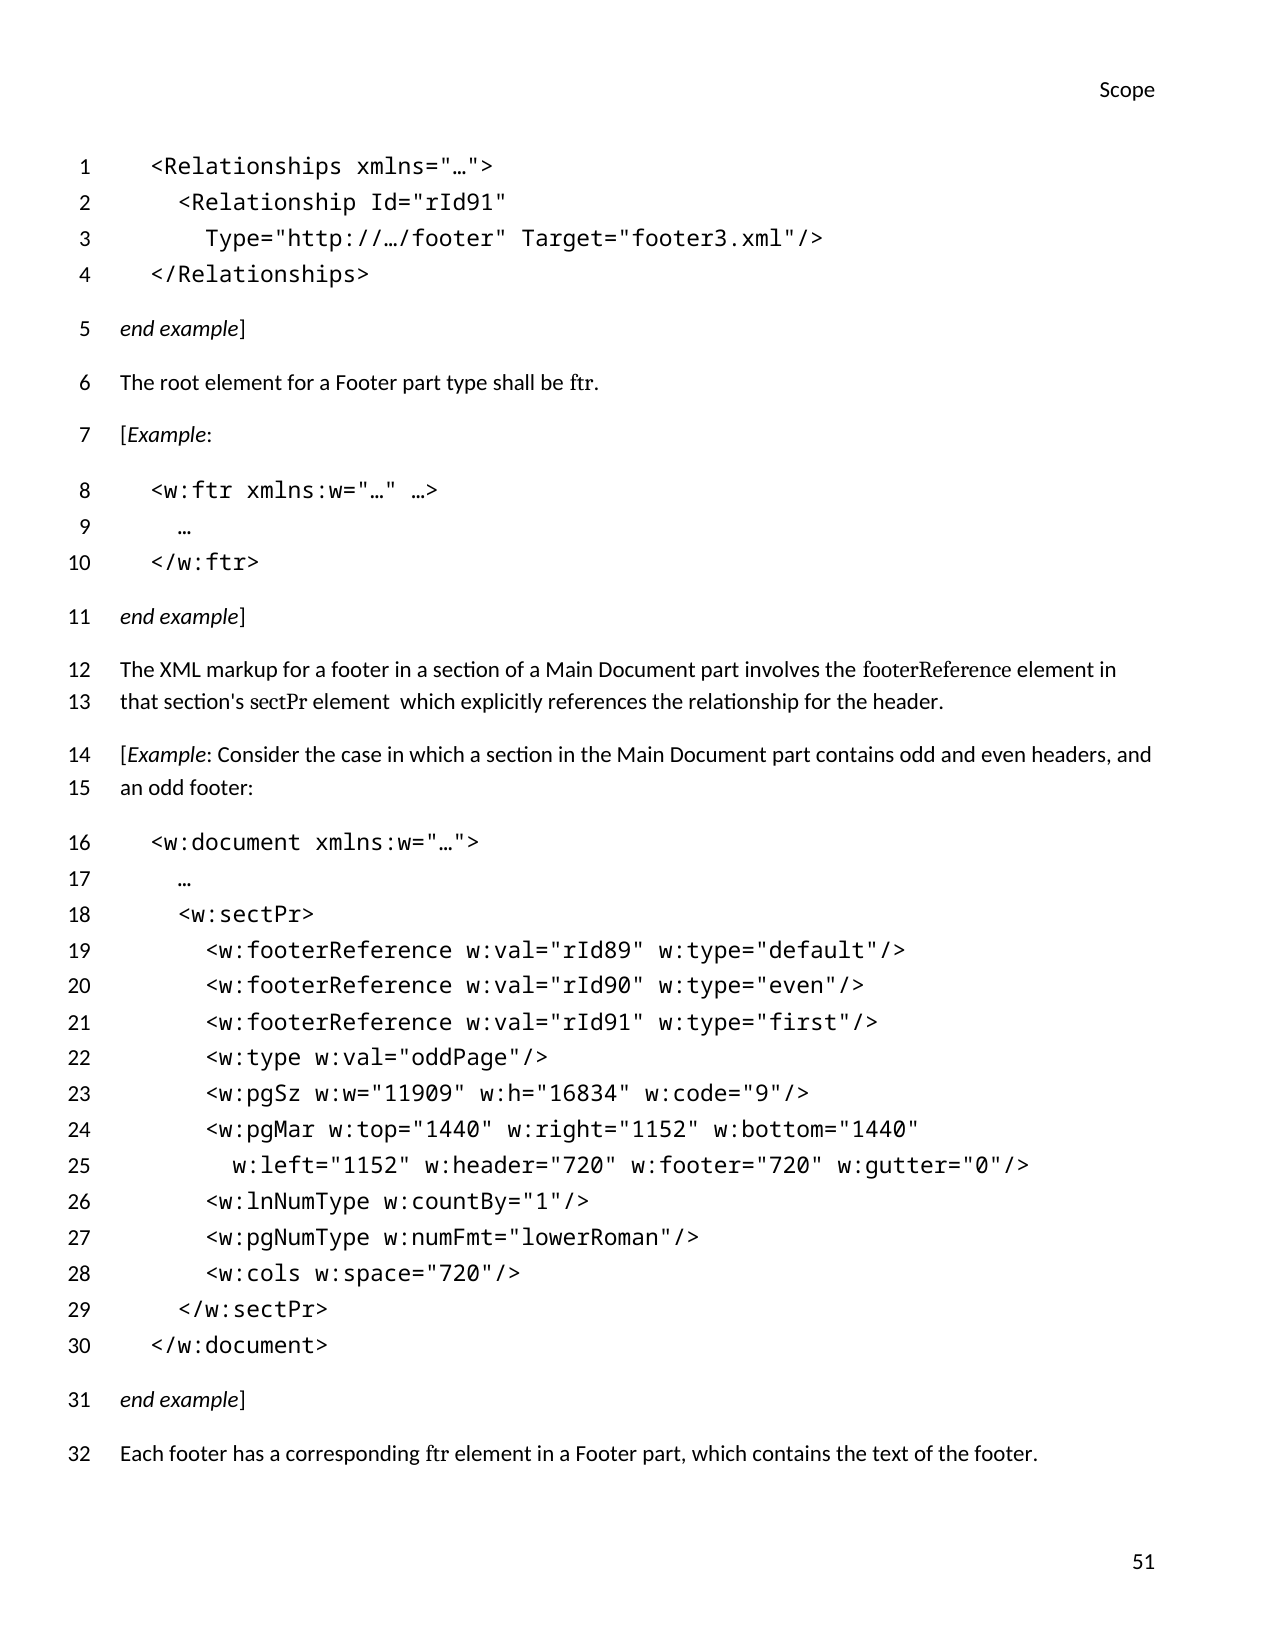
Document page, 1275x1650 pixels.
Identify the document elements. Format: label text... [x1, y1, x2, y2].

text Each footer has a corresponding ftr element in a Footer part, which contains the text of the footer. [120, 1439, 1155, 1467]
text end example] [120, 602, 1155, 630]
text [Example: [120, 421, 1155, 449]
text <w:ftr xmlns:w="…" …> … </w:ftr> [150, 474, 1155, 577]
text The XML markup for a footer in a section of a Main Document part involves the footerReference element in that section's sectPr element which explicitly references the relationship for the header. [120, 655, 1155, 716]
text end example] [120, 314, 1155, 343]
text <Relationships xmlns="…"> <Relationship Id="rId91" Type="http://…/footer" Target="footer3.xml"/> </Relationships> [150, 150, 1155, 289]
text <w:document xmlns:w="…"> … <w:sectPr> <w:footerReference w:val="rId89" w:type="default"/> <w:footerReference w:val="rId90" w:type="even"/> <w:footerReference w:val="rId91" w:type="first"/> <w:type w:val="oddPage"/> <w:pgSz w:w="11909" w:h="16834" w:code="9"/> <w:pgMar w:top="1440" w:right="1152" w:bottom="1440" w:left="1152" w:header="720" w:footer="720" w:gutter="0"/> <w:lnNumType w:countBy="1"/> <w:pgNumType w:numFmt="lowerRoman"/> <w:cols w:space="720"/> </w:sectPr> </w:document> [150, 826, 1155, 1360]
text end example] [120, 1386, 1155, 1414]
text [Example: Consider the case in which a section in the Main Document part contains odd and even headers, and an odd footer: [120, 741, 1155, 801]
text The root element for a Footer part type shall be ftr. [120, 368, 1155, 396]
